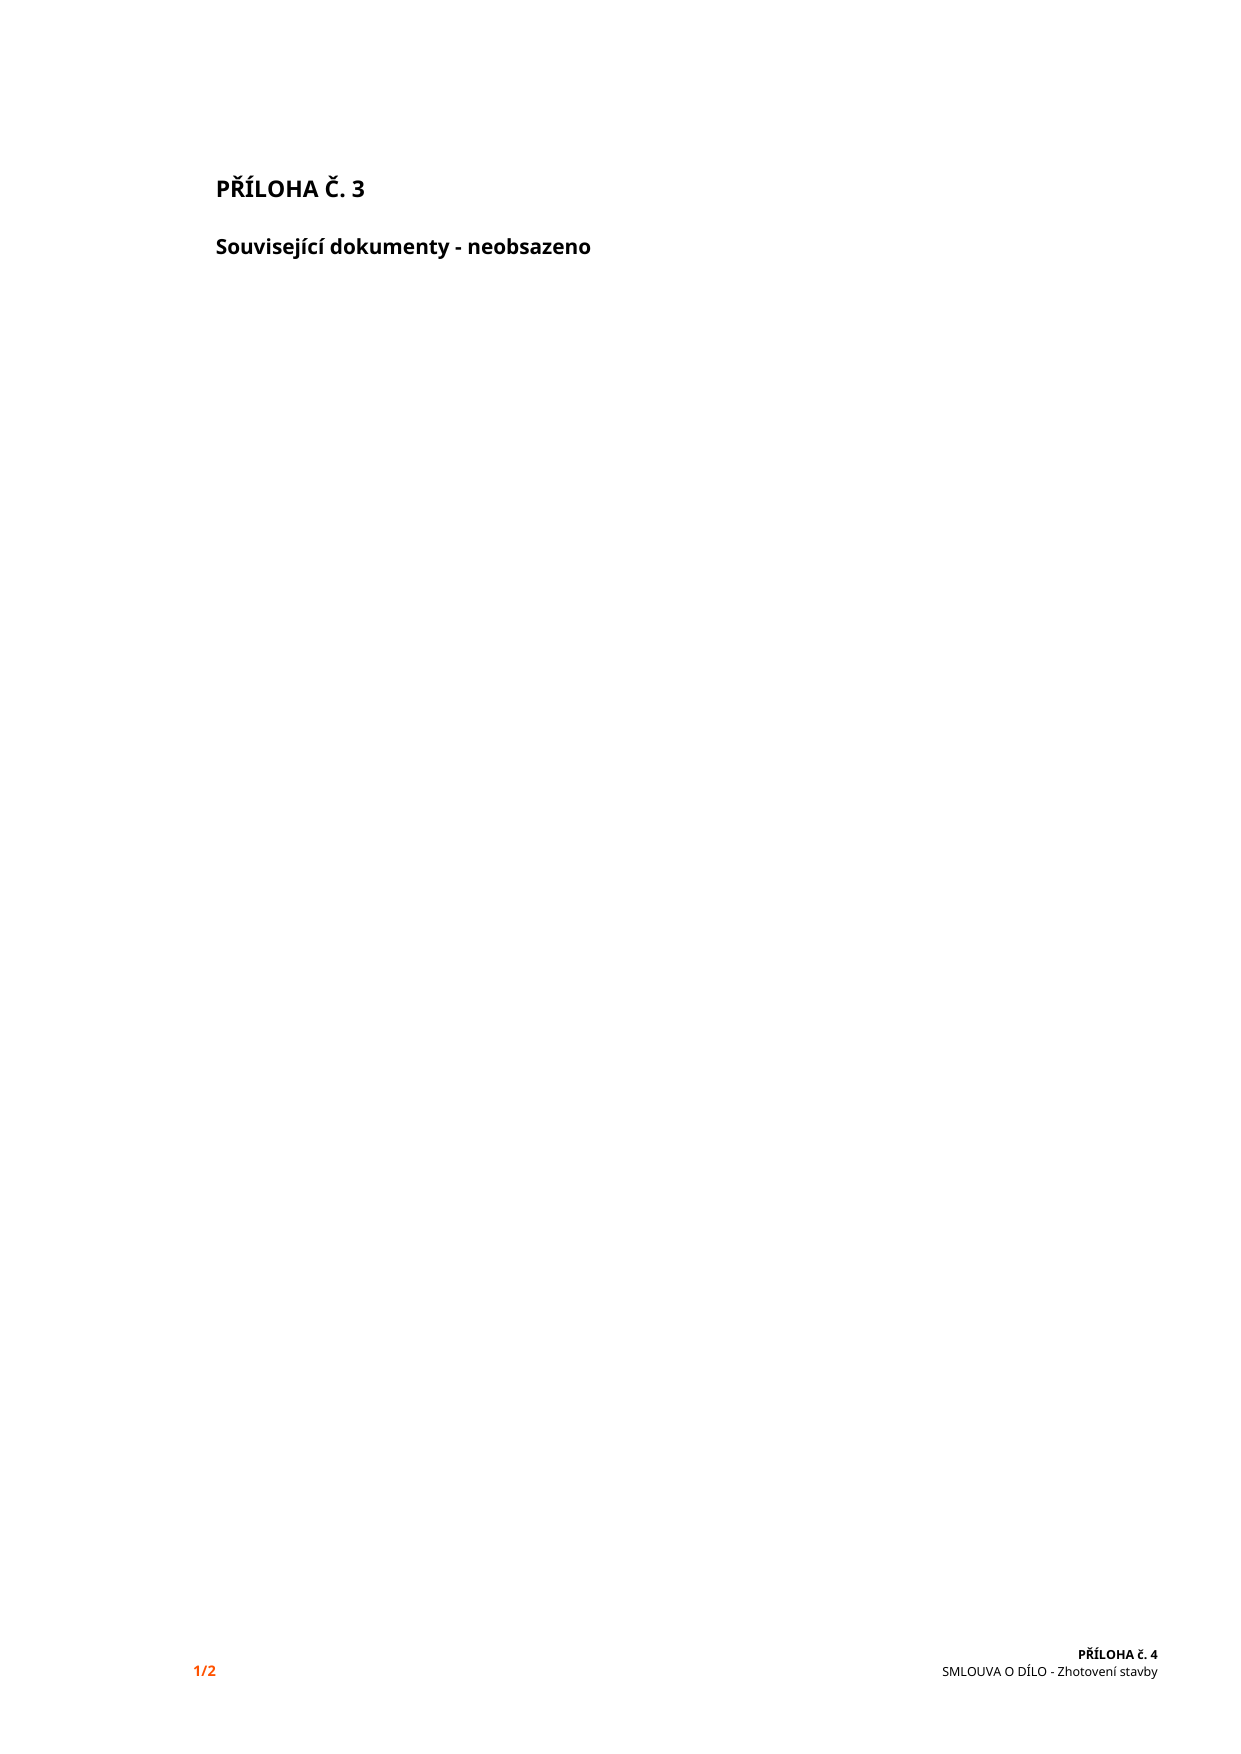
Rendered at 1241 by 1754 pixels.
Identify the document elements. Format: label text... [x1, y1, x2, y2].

text Související dokumenty - neobsazeno [216, 232, 1093, 260]
text Příloha č. 3 [216, 172, 1093, 204]
